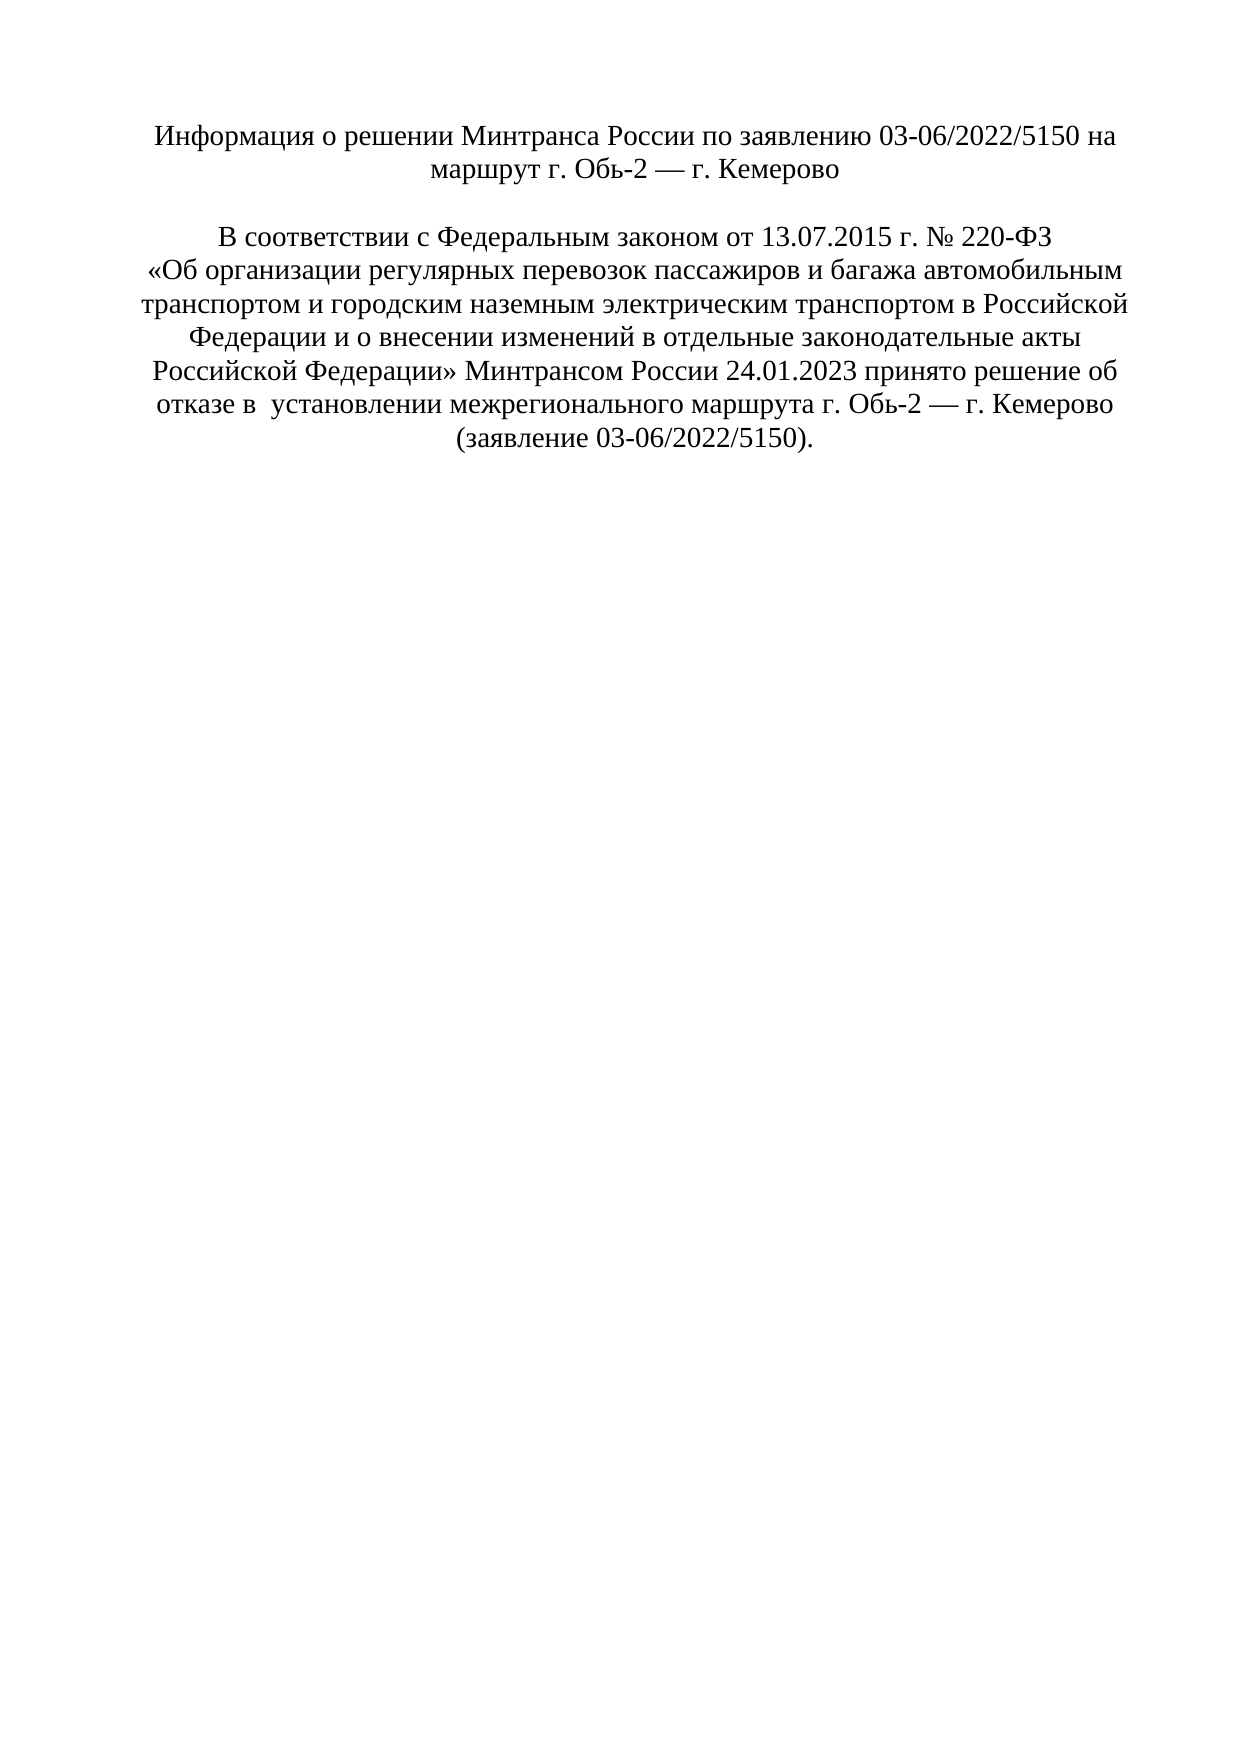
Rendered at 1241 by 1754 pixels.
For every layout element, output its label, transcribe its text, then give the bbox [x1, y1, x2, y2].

text В соответствии с Федеральным законом от 13.07.2015 г. № 220-ФЗ «Об организации регулярных перевозок пассажиров и багажа автомобильным транспортом и городским наземным электрическим транспортом в Российской Федерации и о внесении изменений в отдельные законодательные акты Российской Федерации» Минтрансом России 24.01.2023 принято решение об отказе в установлении межрегионального маршрута г. Обь-2 — г. Кемерово (заявление 03-06/2022/5150). [118, 219, 1152, 453]
text Информация о решении Минтранса России по заявлению 03-06/2022/5150 на маршрут г. Обь-2 — г. Кемерово [118, 118, 1152, 185]
